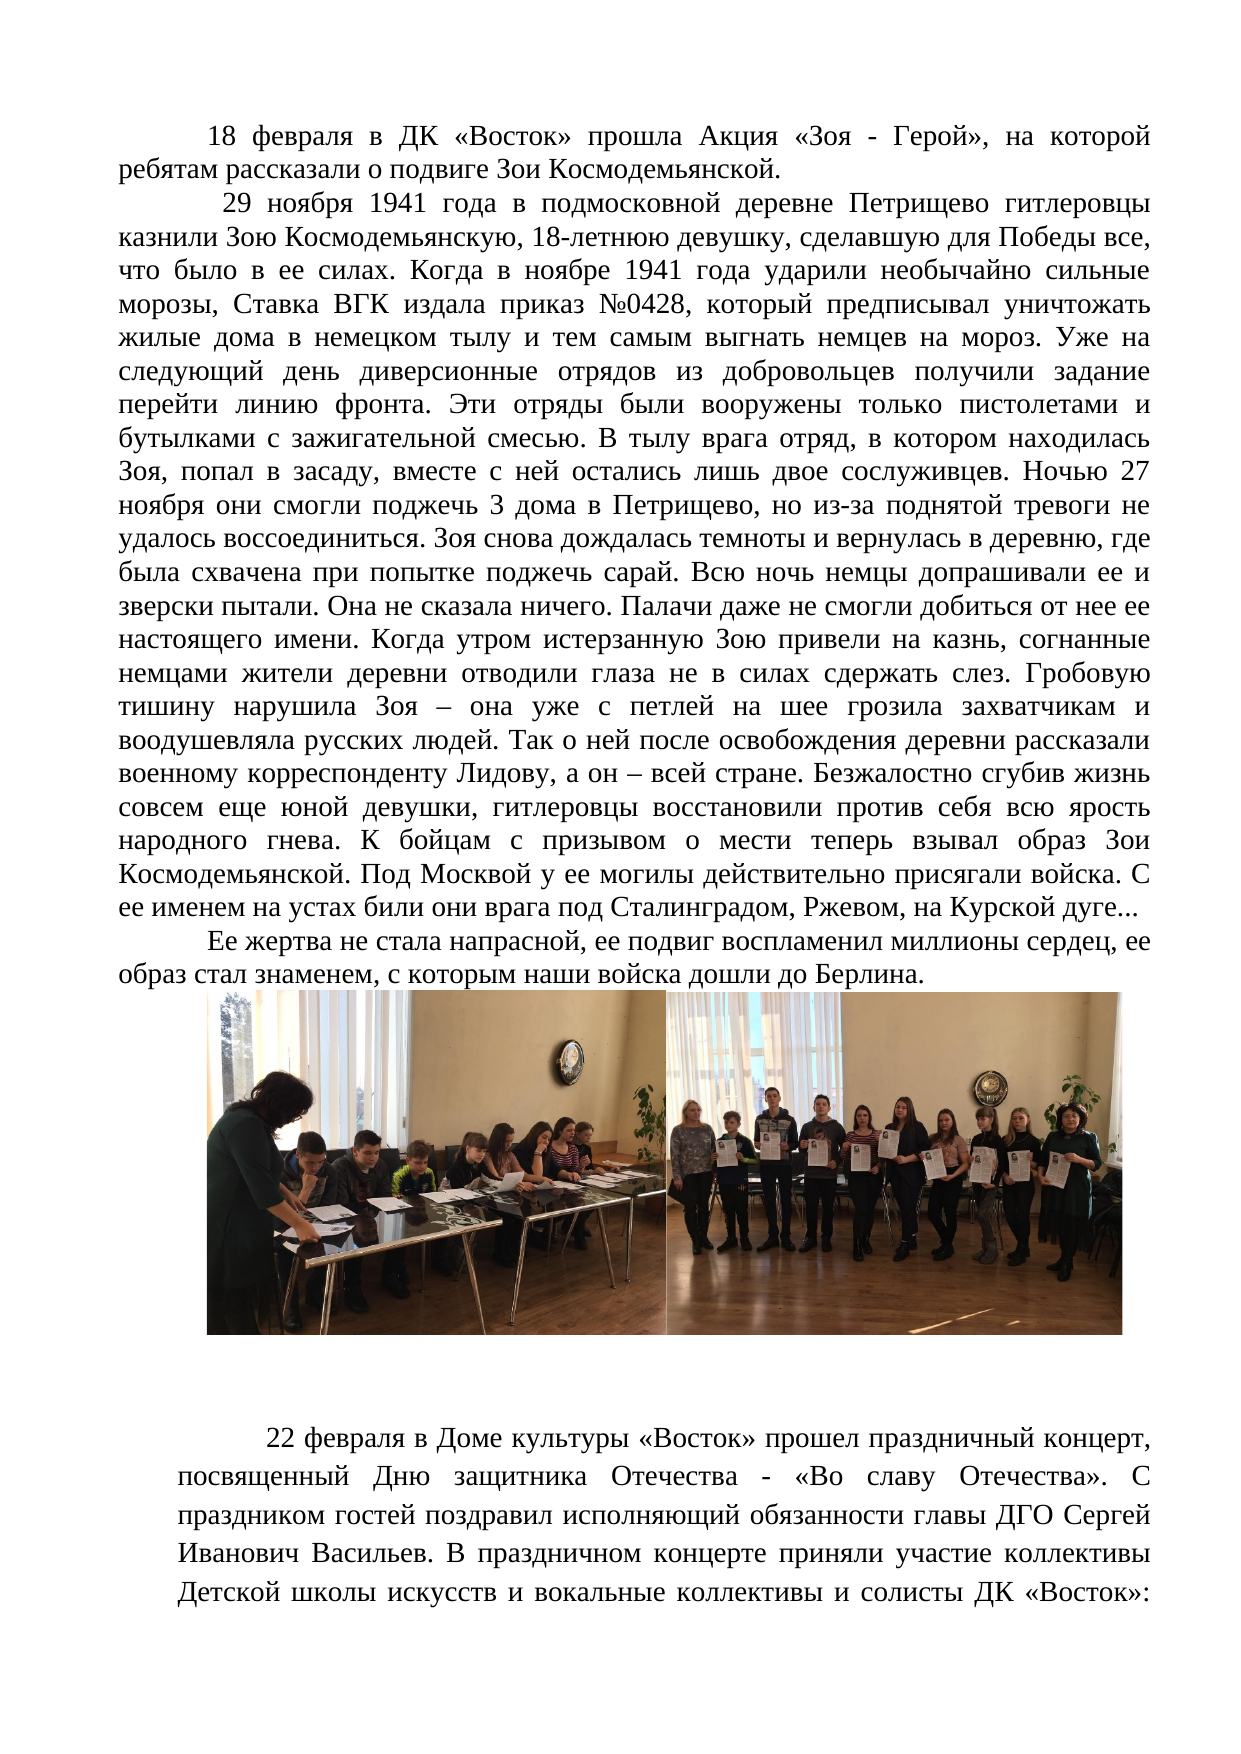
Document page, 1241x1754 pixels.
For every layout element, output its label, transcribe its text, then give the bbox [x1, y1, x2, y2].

text 18 февраля в ДК «Восток» прошла Акция «Зоя - Герой», на которой ребятам рассказали о подвиге Зои Космодемьянской. [118, 118, 1152, 185]
picture [206, 990, 1123, 1335]
text 29 ноября 1941 года в подмосковной деревне Петрищево гитлеровцы казнили Зою Космодемьянскую, 18-летнюю девушку, сделавшую для Победы все, что было в ее силах. Когда в ноябре 1941 года ударили необычайно сильные морозы, Ставка ВГК издала приказ №0428, который предписывал уничтожать жилые дома в немецком тылу и тем самым выгнать немцев на мороз. Уже на следующий день диверсионные отрядов из добровольцев получили задание перейти линию фронта. Эти отряды были вооружены только пистолетами и бутылками с зажигательной смесью. В тылу врага отряд, в котором находилась Зоя, попал в засаду, вместе с ней остались лишь двое сослуживцев. Ночью 27 ноября они смогли поджечь 3 дома в Петрищево, но из-за поднятой тревоги не удалось воссоединиться. Зоя снова дождалась темноты и вернулась в деревню, где была схвачена при попытке поджечь сарай. Всю ночь немцы допрашивали ее и зверски пытали. Она не сказала ничего. Палачи даже не смогли добиться от нее ее настоящего имени. Когда утром истерзанную Зою привели на казнь, согнанные немцами жители деревни отводили глаза не в силах сдержать слез. Гробовую тишину нарушила Зоя – она уже с петлей на шее грозила захватчикам и воодушевляла русских людей. Так о ней после освобождения деревни рассказали военному корреспонденту Лидову, а он – всей стране. Безжалостно сгубив жизнь совсем еще юной девушки, гитлеровцы восстановили против себя всю ярость народного гнева. К бойцам с призывом о мести теперь взывал образ Зои Космодемьянской. Под Москвой у ее могилы действительно присягали войска. С ее именем на устах били они врага под Сталинградом, Ржевом, на Курской дуге... [118, 185, 1152, 923]
text Ее жертва не стала напрасной, ее подвиг воспламенил миллионы сердец, ее образ стал знаменем, с которым наши войска дошли до Берлина. [118, 923, 1152, 990]
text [177, 1420, 1152, 1608]
